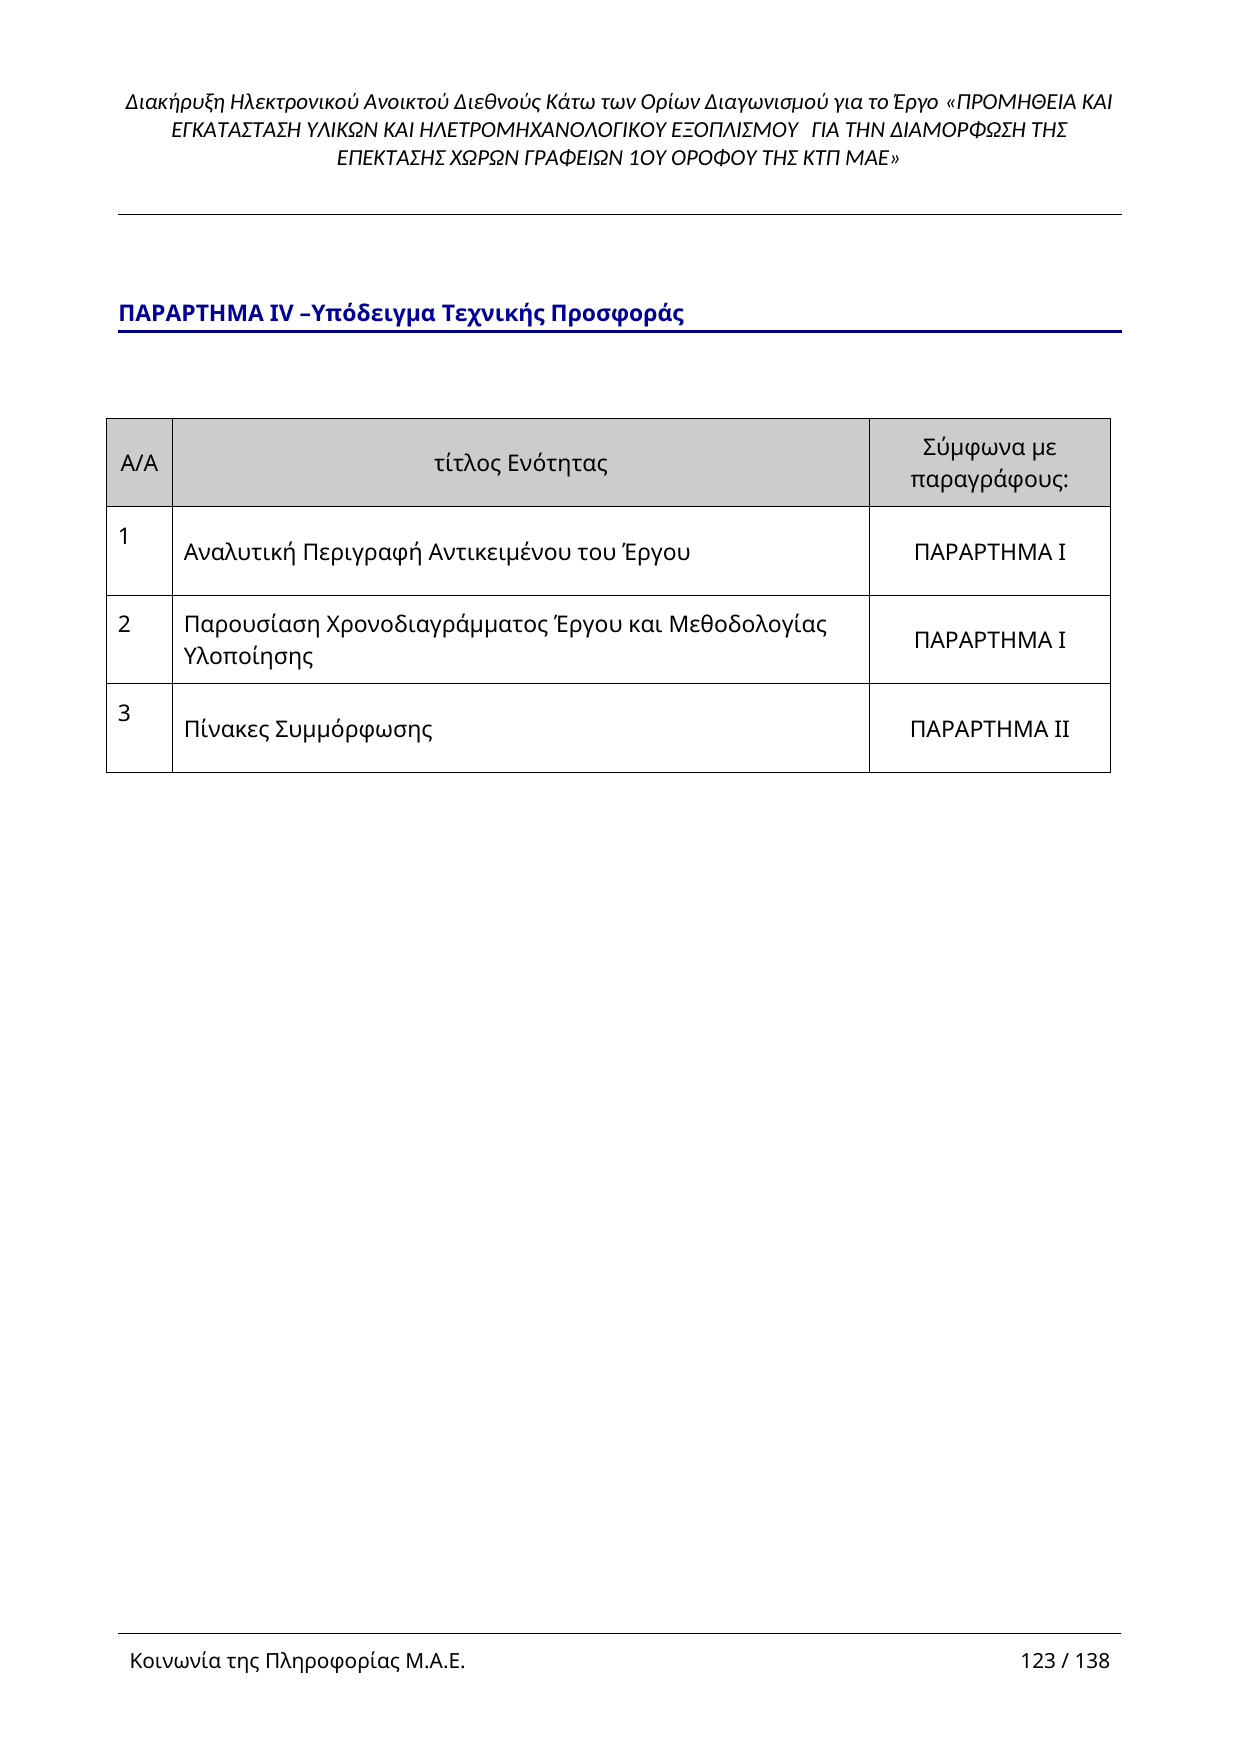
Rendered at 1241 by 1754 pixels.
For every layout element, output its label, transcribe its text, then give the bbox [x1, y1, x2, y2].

table_cell Αναλυτική Περιγραφή Αντικειμένου του Έργου [173, 507, 869, 595]
table_cell ΠΑΡΑΡΤΗΜΑ Ι [870, 507, 1110, 595]
table_cell Παρουσίαση Χρονοδιαγράμματος Έργου και Μεθοδολογίας Υλοποίησης [173, 596, 869, 683]
table_header τίτλος Ενότητας [173, 419, 869, 506]
table_cell [107, 684, 172, 772]
table_cell ΠΑΡΑΡΤΗΜΑ Ι [870, 596, 1110, 683]
table_cell Πίνακες Συμμόρφωσης [173, 684, 869, 772]
table_cell ΠΑΡΑΡΤΗΜΑ ΙΙ [870, 684, 1110, 772]
table_cell [107, 507, 172, 595]
table_header Σύμφωνα με παραγράφους: [870, 419, 1110, 506]
table_header Α/Α [107, 419, 172, 506]
table_cell [107, 596, 172, 683]
text ΠΑΡΑΡΤΗΜΑ ΙV –Υπόδειγμα Τεχνικής Προσφοράς [118, 296, 1122, 330]
